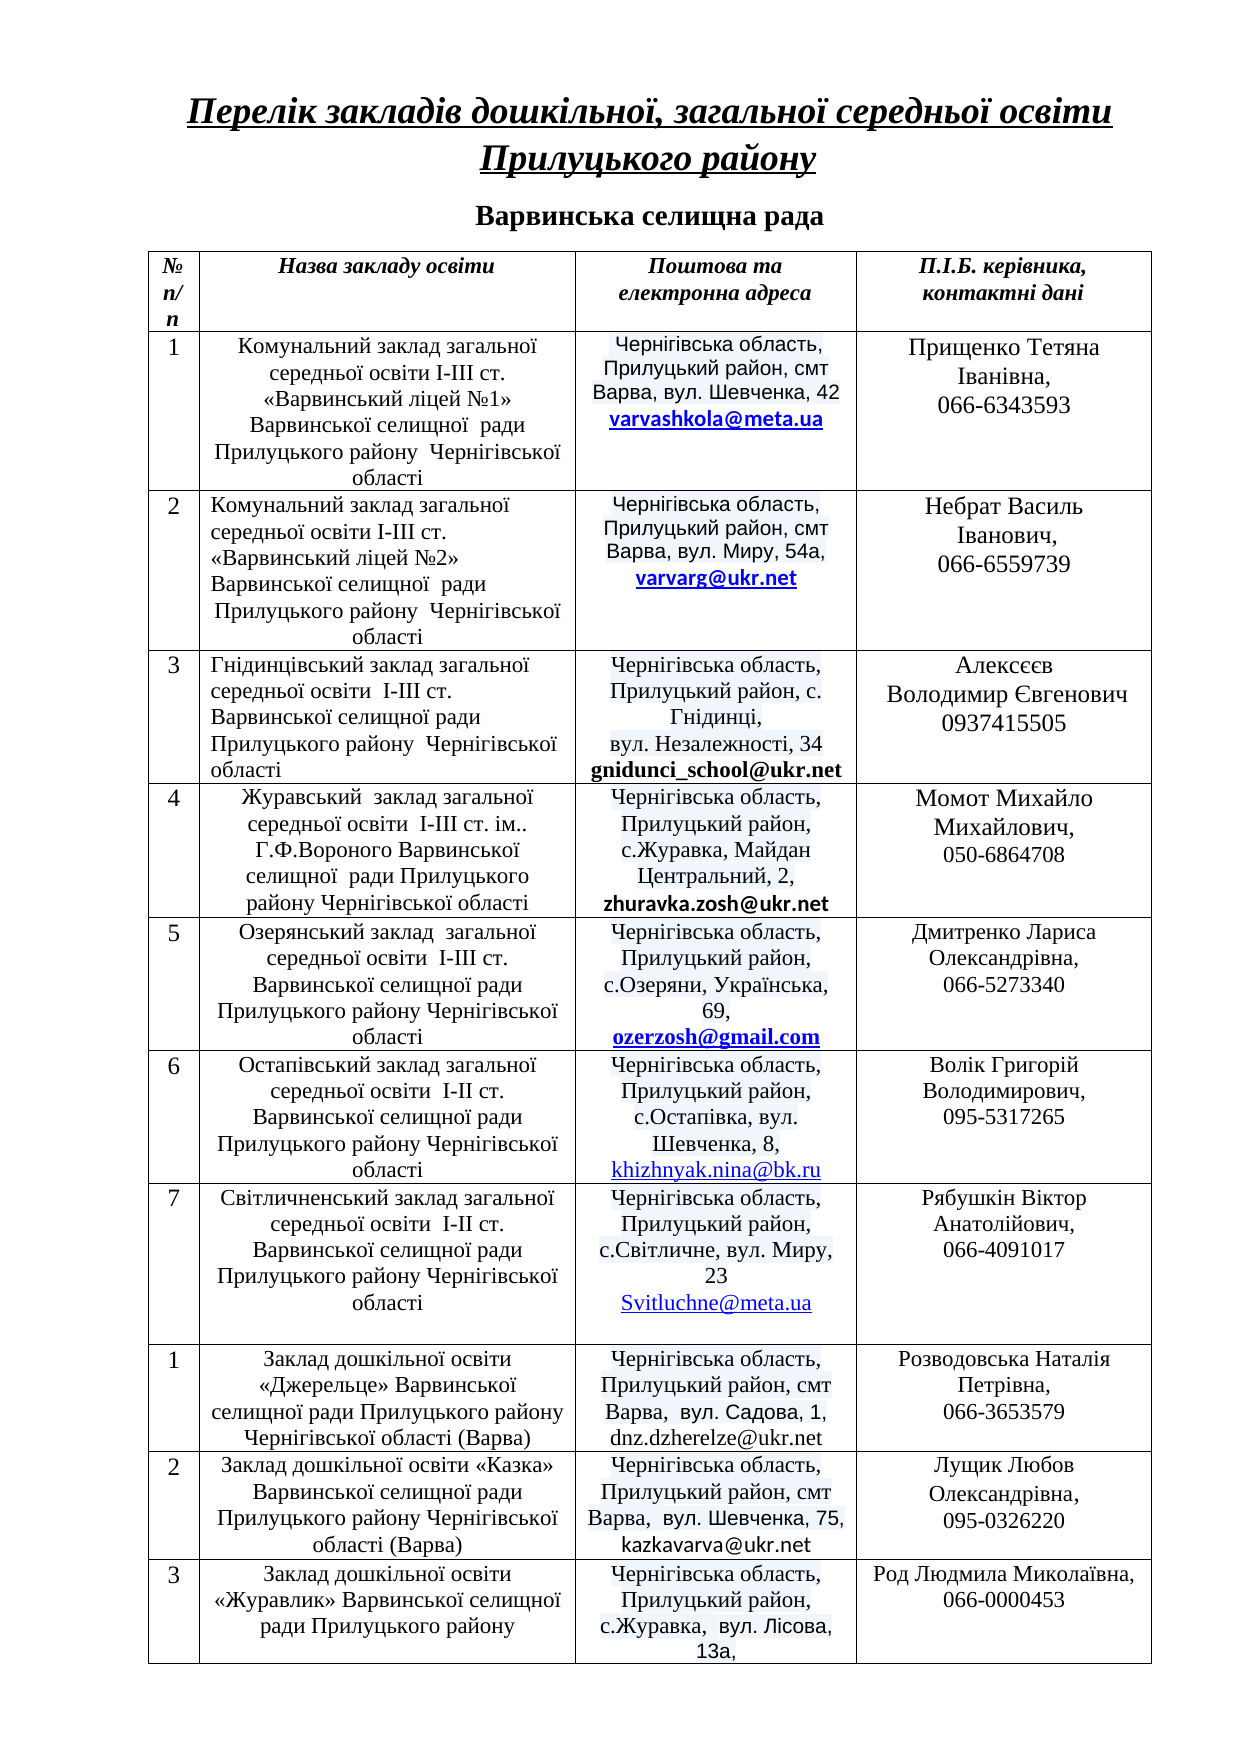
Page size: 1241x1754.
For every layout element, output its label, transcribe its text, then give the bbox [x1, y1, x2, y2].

table_cell 4 [149, 784, 199, 917]
table_cell Світличненський заклад загальної середньої освіти І-ІІ ст. Варвинської селищної ради Прилуцького району Чернігівської області [200, 1184, 575, 1344]
table_cell 6 [149, 1051, 199, 1182]
table_header Назва закладу освіти [200, 252, 575, 331]
table_cell Рябушкін Віктор Анатолійович, 066-4091017 [857, 1184, 1151, 1344]
table_cell Озерянський заклад загальної середньої освіти І-ІІІ ст. Варвинської селищної ради Прилуцького району Чернігівської області [200, 918, 575, 1050]
table_cell Лущик Любов Олександрівна, 095-0326220 [857, 1452, 1151, 1559]
table_cell Чернігівська область, Прилуцький район, с. Гнідинці, вул. Незалежності, 34 gnidunci_school@ukr.net [576, 651, 856, 782]
table_cell Заклад дошкільної освіти «Джерельце» Варвинської селищної ради Прилуцького району Чернігівської області (Варва) [200, 1345, 575, 1451]
table_cell Чернігівська область, Прилуцький район, смт Варва, вул. Миру, 54а, varvarg@ukr.net [576, 491, 856, 649]
table_cell Дмитренко Лариса Олександрівна, 066-5273340 [857, 918, 1151, 1050]
table_cell Чернігівська область, Прилуцький район, с.Озеряни, Українська, 69, ozerzosh@gmail.com [576, 918, 856, 1050]
table_cell 7 [149, 1184, 199, 1344]
table_header Поштова та електронна адреса [576, 252, 856, 331]
table_cell Волік Григорій Володимирович, 095-5317265 [857, 1051, 1151, 1182]
table_cell Чернігівська область, Прилуцький район, смт Варва, вул. Шевченка, 42 varvashkola@meta.ua [576, 332, 856, 490]
table_cell Момот Михайло Михайлович, 050-6864708 [857, 784, 1151, 917]
table_cell 1 [149, 1345, 199, 1451]
table_cell 1 [149, 332, 199, 490]
table_cell 3 [149, 1560, 199, 1663]
table_cell Заклад дошкільної освіти «Казка» Варвинської селищної ради Прилуцького району Чернігівської області (Варва) [200, 1452, 575, 1559]
table_cell Чернігівська область, Прилуцький район, с.Журавка, Майдан Центральний, 2, zhuravka.zosh@ukr.net [576, 784, 856, 917]
table_cell Комунальний заклад загальної середньої освіти І-ІІІ ст. «Варвинський ліцей №2» Варвинської селищної ради Прилуцького району Чернігівської області [200, 491, 575, 649]
table_cell Остапівський заклад загальної середньої освіти І-ІІ ст. Варвинської селищної ради Прилуцького району Чернігівської області [200, 1051, 575, 1182]
table_cell Алексєєв Володимир Євгенович 0937415505 [857, 651, 1151, 782]
table_cell Прищенко Тетяна Іванівна, 066-6343593 [857, 332, 1151, 490]
table_cell Журавський заклад загальної середньої освіти І-ІІІ ст. ім.. Г.Ф.Вороного Варвинської селищної ради Прилуцького району Чернігівської області [200, 784, 575, 917]
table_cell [857, 1560, 1151, 1663]
text Варвинська селищна рада [148, 198, 1152, 232]
table_cell 2 [149, 1452, 199, 1559]
table_cell Комунальний заклад загальної середньої освіти І-ІІІ ст. «Варвинський ліцей №1» Варвинської селищної ради Прилуцького району Чернігівської області [200, 332, 575, 490]
table_cell Гнідинцівський заклад загальної середньої освіти І-ІІІ ст. Варвинської селищної ради Прилуцького району Чернігівської області [200, 651, 575, 782]
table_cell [200, 1560, 575, 1663]
table_cell Чернігівська область, Прилуцький район, смт Варва, вул. Шевченка, 75, kazkavarva@ukr.net [576, 1452, 856, 1559]
table_cell Небрат Василь Іванович, 066-6559739 [857, 491, 1151, 649]
table_cell Розводовська Наталія Петрівна, 066-3653579 [857, 1345, 1151, 1451]
table_cell Чернігівська область, Прилуцький район, с.Остапівка, вул. Шевченка, 8, khizhnyak.nina@bk.ru [576, 1051, 856, 1182]
table_cell 2 [149, 491, 199, 649]
text Перелік закладів дошкільної, загальної середньої освіти Прилуцького району [148, 88, 1152, 178]
table_cell Чернігівська область, Прилуцький район, с.Світличне, вул. Миру, 23 Svitluchne@meta.ua [576, 1184, 856, 1344]
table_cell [576, 1560, 856, 1663]
table_cell Чернігівська область, Прилуцький район, смт Варва, вул. Садова, 1, dnz.dzherelze@ukr.net [576, 1345, 856, 1451]
table_header № п/п [149, 252, 199, 331]
table_cell 3 [149, 651, 199, 782]
table_cell 5 [149, 918, 199, 1050]
table_header П.І.Б. керівника, контактні дані [857, 252, 1151, 331]
